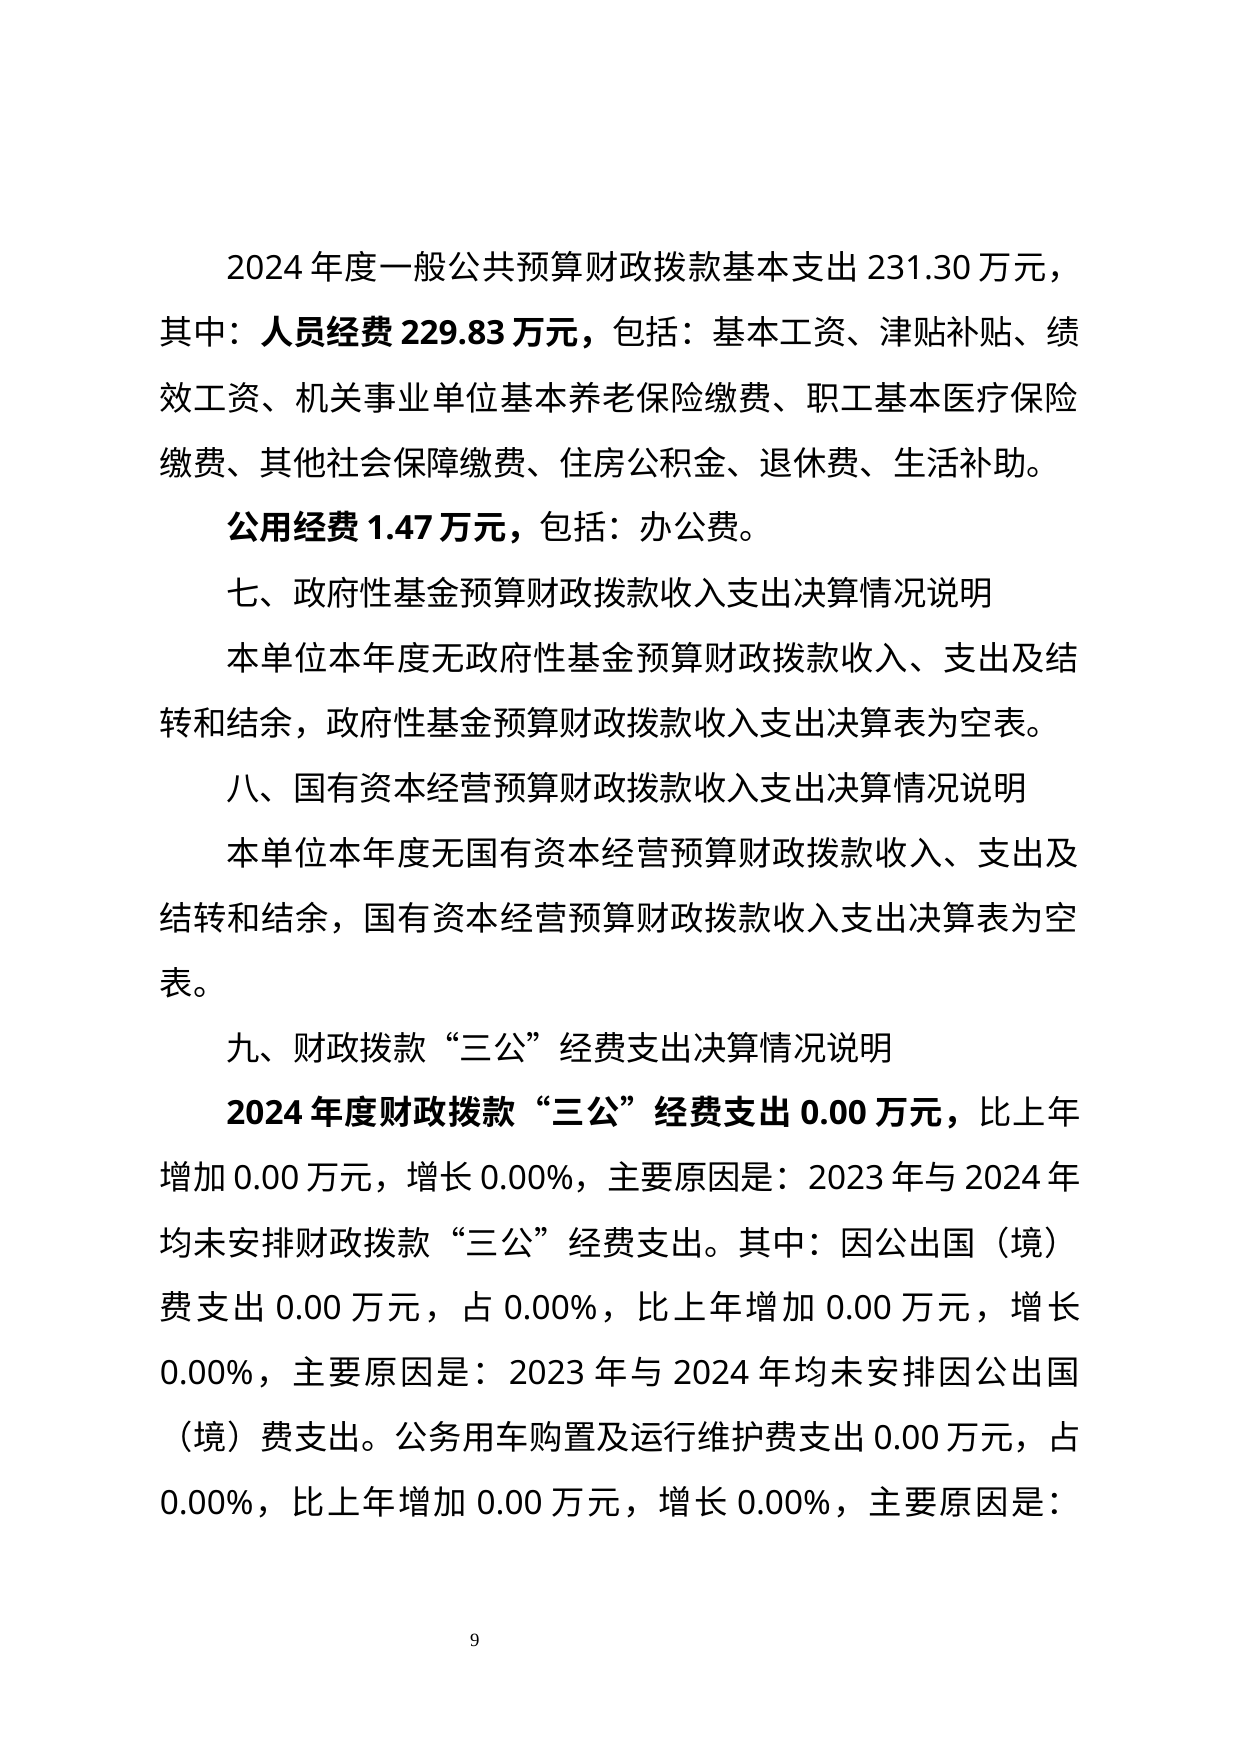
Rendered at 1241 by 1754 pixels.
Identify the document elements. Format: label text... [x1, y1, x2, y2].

text 八、国有资本经营预算财政拨款收入支出决算情况说明 [159, 753, 1081, 818]
text 本单位本年度无政府性基金预算财政拨款收入、支出及结转和结余，政府性基金预算财政拨款收入支出决算表为空表。 [159, 623, 1081, 753]
text 九、财政拨款“三公”经费支出决算情况说明 [159, 1013, 1081, 1078]
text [159, 1078, 1081, 1533]
text 2024年度一般公共预算财政拨款基本支出231.30万元，其中：人员经费229.83万元，包括：基本工资、津贴补贴、绩效工资、机关事业单位基本养老保险缴费、职工基本医疗保险缴费、其他社会保障缴费、住房公积金、退休费、生活补助。 [159, 233, 1081, 493]
text 本单位本年度无国有资本经营预算财政拨款收入、支出及结转和结余，国有资本经营预算财政拨款收入支出决算表为空表。 [159, 818, 1081, 1013]
text 公用经费1.47万元，包括：办公费。 [159, 493, 1081, 558]
text 七、政府性基金预算财政拨款收入支出决算情况说明 [159, 558, 1081, 623]
